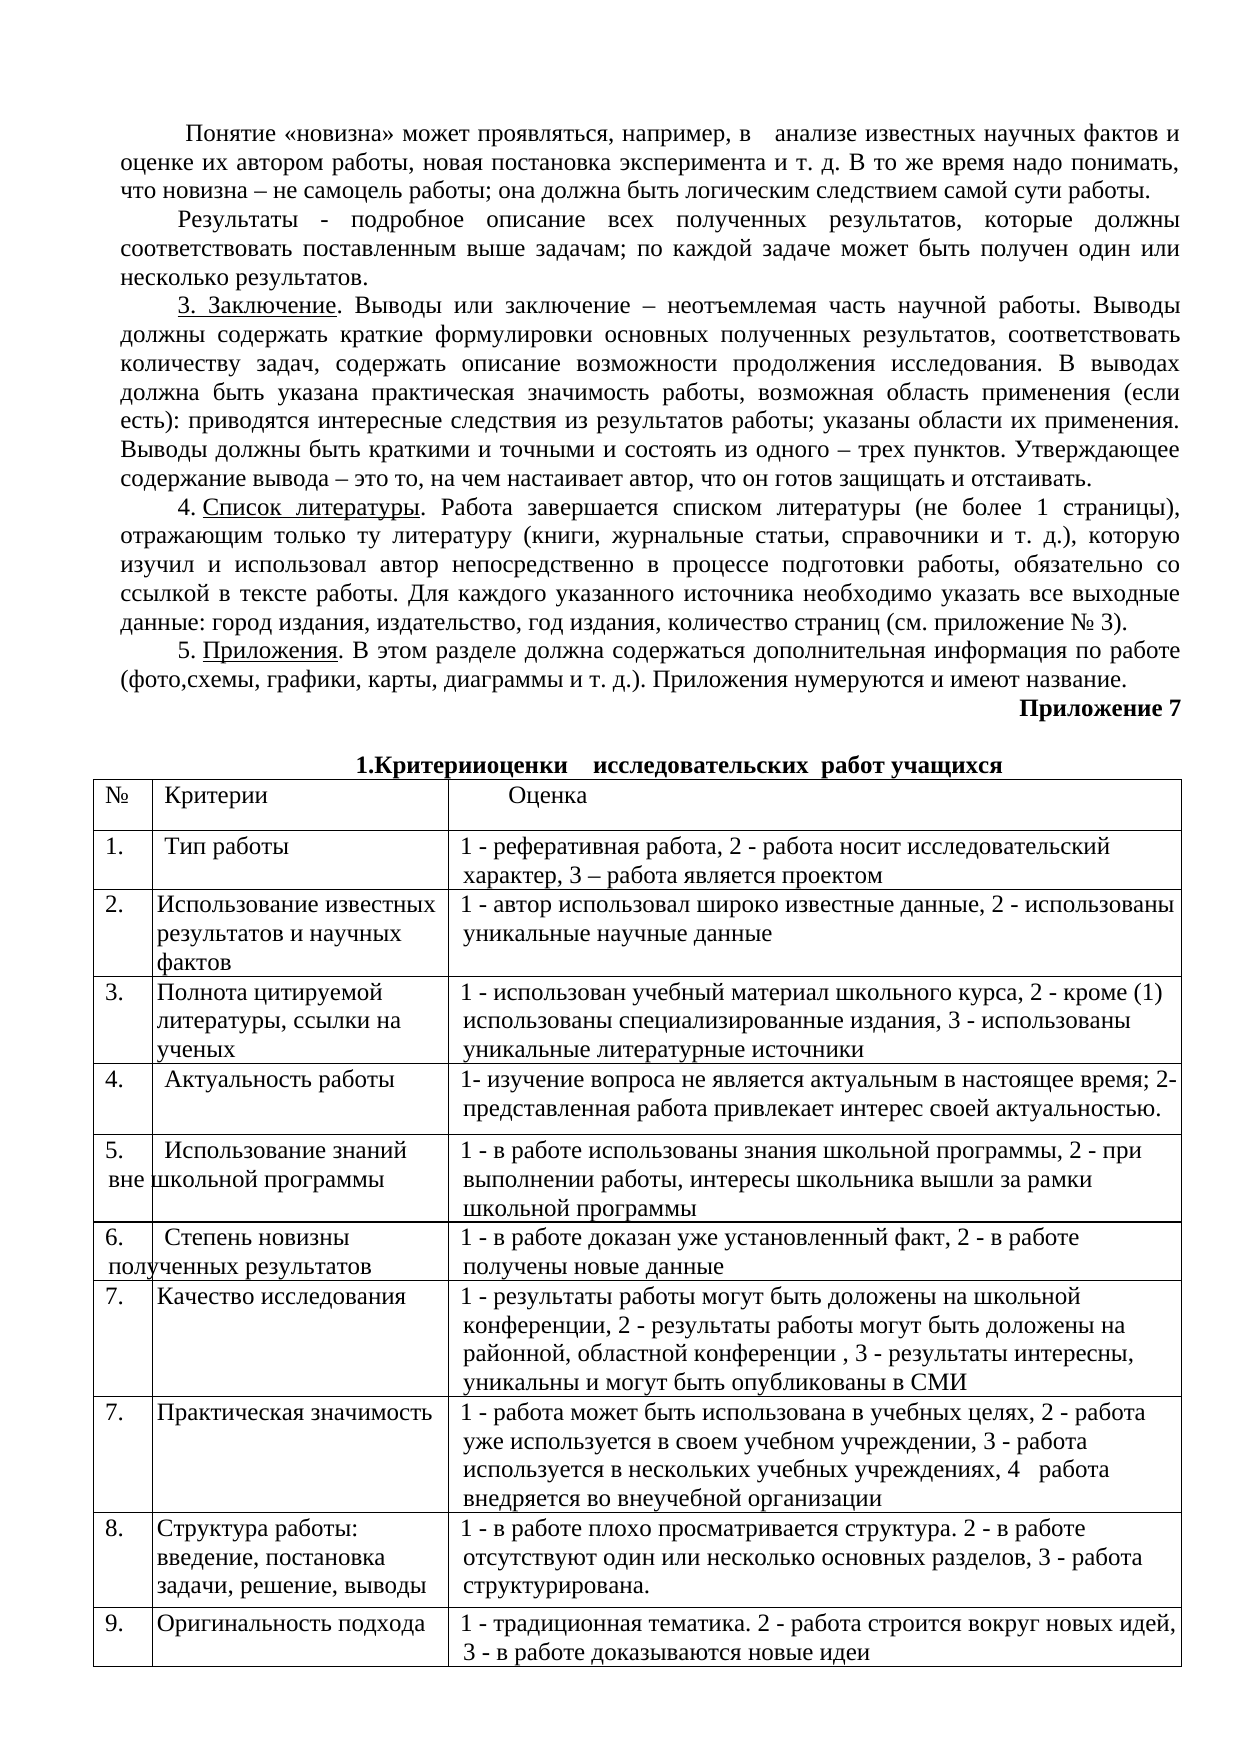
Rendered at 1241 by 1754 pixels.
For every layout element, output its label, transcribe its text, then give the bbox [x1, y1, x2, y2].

table_cell Качество исследования [153, 1281, 448, 1396]
table_cell Практическая значимость [153, 1397, 448, 1512]
table_cell 1 - результаты работы могут быть доложены на школьной конференции, 2 - результаты работы могут быть доложены на районной, областной конференции , 3 - результаты интересны, уникальны и могут быть опубликованы в СМИ [449, 1281, 1181, 1396]
table_cell 1 - в работе плохо просматривается структура. 2 - в работе отсутствуют один или несколько основных разделов, 3 - работа структурирована. [449, 1513, 1181, 1607]
table_cell Степень новизны полученных результатов [153, 1223, 448, 1280]
text Понятие «новизна» может проявляться, например, в анализе известных научных фактов и оценке их автором работы, новая постановка эксперимента и т. д. В то же время надо понимать, что новизна – не самоцель работы; она должна быть логическим следствием самой сути работы. [120, 118, 1181, 204]
table_header № [94, 780, 152, 830]
table_cell Актуальность работы [153, 1064, 448, 1134]
table_cell 1 - использован учебный материал школьного курса, 2 - кроме (1) использованы специализированные издания, 3 - использованы уникальные литературные источники [449, 977, 1181, 1063]
table_cell 1 - реферативная работа, 2 - работа носит исследовательский характер, 3 – работа является проектом [449, 831, 1181, 888]
table_cell 3. [94, 977, 152, 1063]
table_cell 1 - в работе доказан уже установленный факт, 2 - в работе получены новые данные [449, 1223, 1181, 1280]
table_cell 2. [94, 890, 152, 976]
table_cell 1 - в работе использованы знания школьной программы, 2 - при выполнении работы, интересы школьника вышли за рамки школьной программы [449, 1135, 1181, 1221]
list 3. Заключение. Выводы или заключение – неотъемлемая часть научной работы. Выводы должны содержать краткие формулировки основных полученных результатов, соответствовать количеству задач, содержать описание возможности продолжения исследования. В выводах должна быть указана практическая значимость работы, возможная область применения (если есть): приводятся интересные следствия из результатов работы; указаны области их применения. Выводы должны быть краткими и точными и состоять из одного – трех пунктов. Утверждающее содержание вывода – это то, на чем настаивает автор, что он готов защищать и отстаивать. [120, 291, 1181, 492]
text 1.Критерииоценки исследовательских работ учащихся [120, 751, 1181, 779]
table_cell Тип работы [153, 831, 448, 888]
table_cell 4. [94, 1064, 152, 1134]
table_cell 1- изучение вопроса не является актуальным в настоящее время; 2- представленная работа привлекает интерес своей актуальностью. [449, 1064, 1181, 1134]
table_cell Структура работы: введение, постановка задачи, решение, выводы [153, 1513, 448, 1607]
table_cell Использование знаний вне школьной программы [153, 1135, 448, 1221]
text 4. Список литературы. Работа завершается списком литературы (не более 1 страницы), отражающим только ту литературу (книги, журнальные статьи, справочники и т. д.), которую изучил и использовал автор непосредственно в процессе подготовки работы, обязательно со ссылкой в тексте работы. Для каждого указанного источника необходимо указать все выходные данные: город издания, издательство, год издания, количество страниц (см. приложение № 3). [120, 492, 1181, 636]
text 5. Приложения. В этом разделе должна содержаться дополнительная информация по работе (фото,схемы, графики, карты, диаграммы и т. д.). Приложения нумеруются и имеют название. [120, 636, 1181, 693]
table_cell 1 - автор использовал широко известные данные, 2 - использованы уникальные научные данные [449, 890, 1181, 976]
table_cell 1 - традиционная тематика. 2 - работа строится вокруг новых идей, 3 - в работе доказываются новые идеи [449, 1608, 1181, 1666]
table_cell 9. [94, 1608, 152, 1666]
text Результаты - подробное описание всех полученных результатов, которые должны соответствовать поставленным выше задачам; по каждой задаче может быть получен один или несколько результатов. [120, 204, 1181, 291]
table_cell 6. [94, 1223, 152, 1280]
table_header Критерии [153, 780, 448, 830]
table_cell Оригинальность подхода [153, 1608, 448, 1666]
table_cell 7. [94, 1397, 152, 1512]
table_cell 5. [94, 1135, 152, 1221]
table_cell 1 - работа может быть использована в учебных целях, 2 - работа уже используется в своем учебном учреждении, 3 - работа используется в нескольких учебных учреждениях, 4 работа внедряется во внеучебной организации [449, 1397, 1181, 1512]
table_cell 8. [94, 1513, 152, 1607]
table_cell 1. [94, 831, 152, 888]
table_header Оценка [449, 780, 1181, 830]
table_cell 7. [94, 1281, 152, 1396]
table_cell Полнота цитируемой литературы, ссылки на ученых [153, 977, 448, 1063]
table_cell Использование известных результатов и научных фактов [153, 890, 448, 976]
text Приложение 7 [120, 693, 1181, 722]
